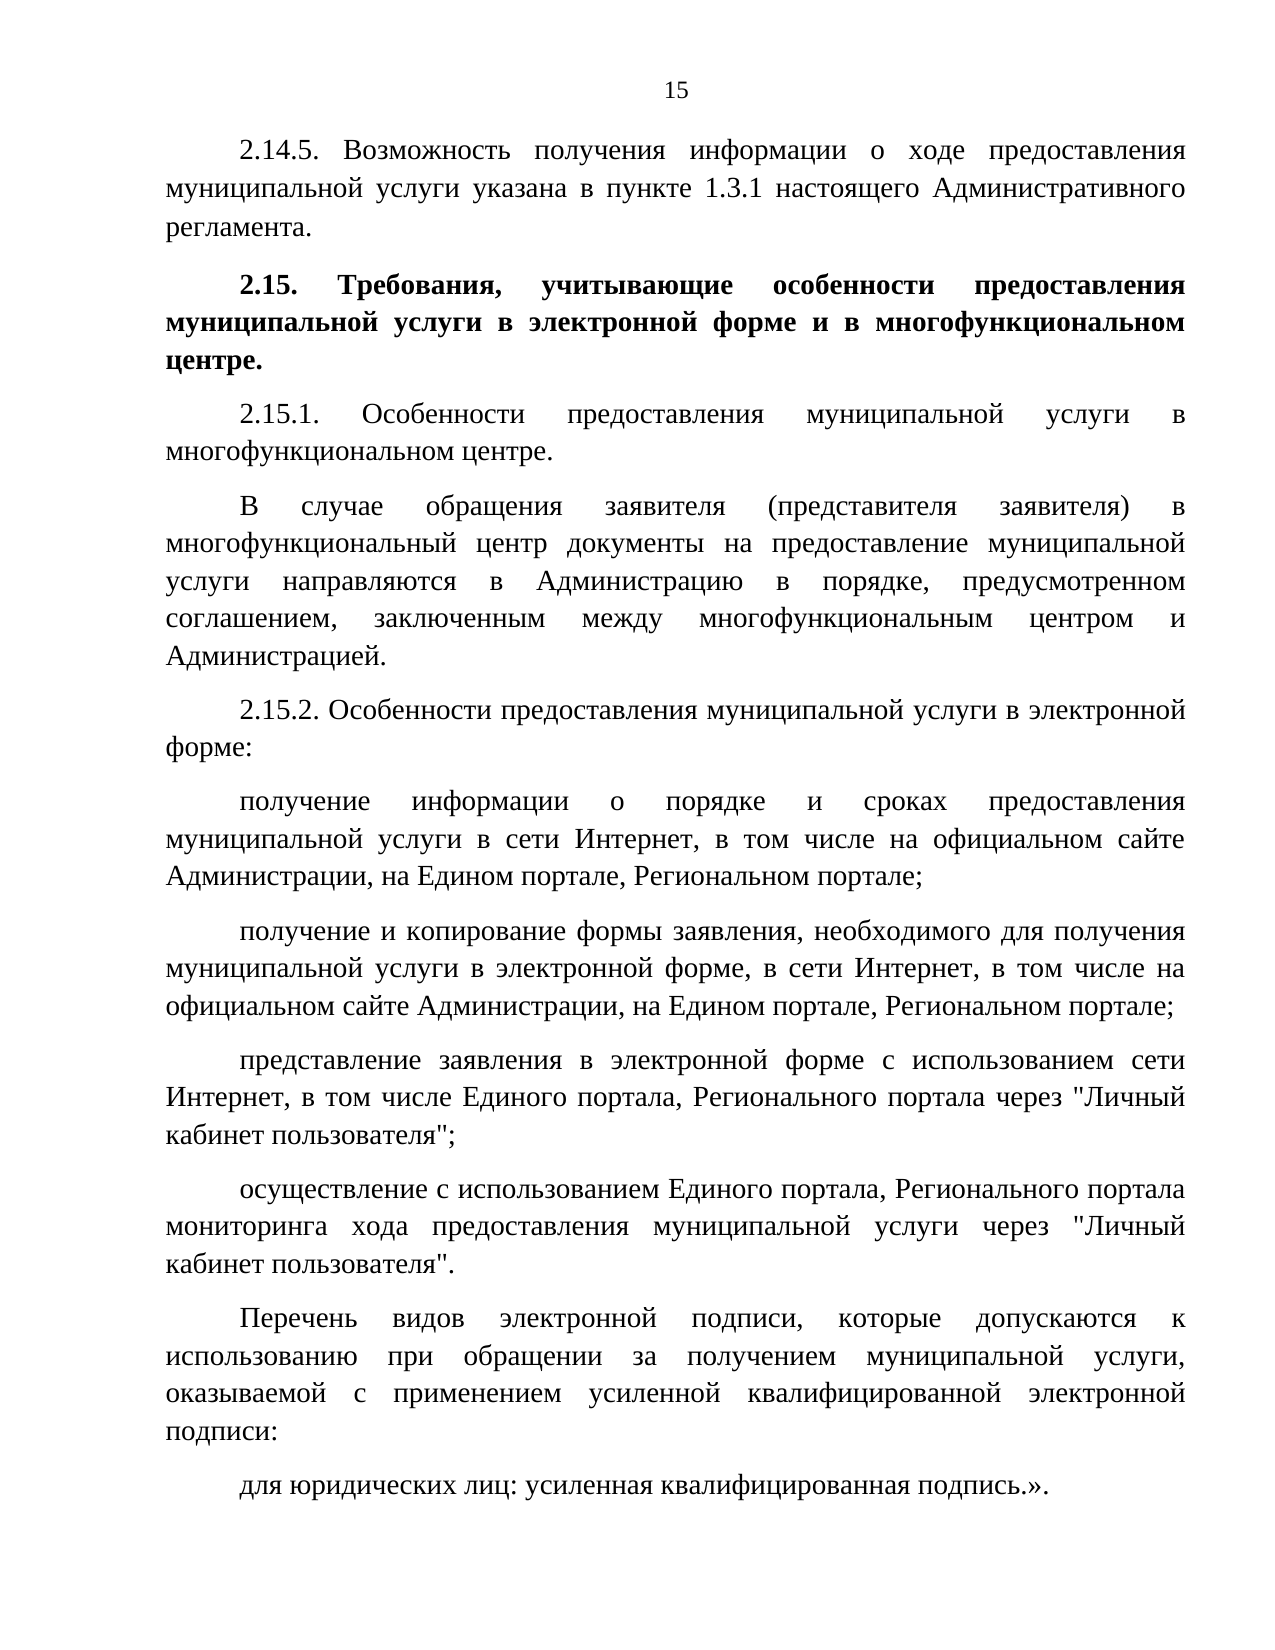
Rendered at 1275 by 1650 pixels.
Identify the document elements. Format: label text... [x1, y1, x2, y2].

text В случае обращения заявителя (представителя заявителя) в многофункциональный центр документы на предоставление муниципальной услуги направляются в Администрацию в порядке, предусмотренном соглашением, заключенным между многофункциональным центром и Администрацией. [165, 485, 1186, 672]
text 2.15.1. Особенности предоставления муниципальной услуги в многофункциональном центре. [165, 393, 1186, 468]
text получение информации о порядке и сроках предоставления муниципальной услуги в сети Интернет, в том числе на официальном сайте Администрации, на Едином портале, Региональном портале; [165, 781, 1186, 893]
text 2.15.2. Особенности предоставления муниципальной услуги в электронной форме: [165, 689, 1186, 764]
text получение и копирование формы заявления, необходимого для получения муниципальной услуги в электронной форме, в сети Интернет, в том числе на официальном сайте Администрации, на Едином портале, Региональном портале; [165, 910, 1186, 1022]
text 2.15. Требования, учитывающие особенности предоставления муниципальной услуги в электронной форме и в многофункциональном центре. [165, 264, 1186, 377]
text 2.14.5. Возможность получения информации о ходе предоставления муниципальной услуги указана в пункте 1.3.1 настоящего Административного регламента. [165, 132, 1186, 242]
text осуществление с использованием Единого портала, Регионального портала мониторинга хода предоставления муниципальной услуги через "Личный кабинет пользователя". [165, 1168, 1186, 1281]
text Перечень видов электронной подписи, которые допускаются к использованию при обращении за получением муниципальной услуги, оказываемой с применением усиленной квалифицированной электронной подписи: [165, 1297, 1186, 1447]
text для юридических лиц: усиленная квалифицированная подпись.». [165, 1464, 1186, 1502]
text представление заявления в электронной форме с использованием сети Интернет, в том числе Единого портала, Регионального портала через "Личный кабинет пользователя"; [165, 1039, 1186, 1152]
